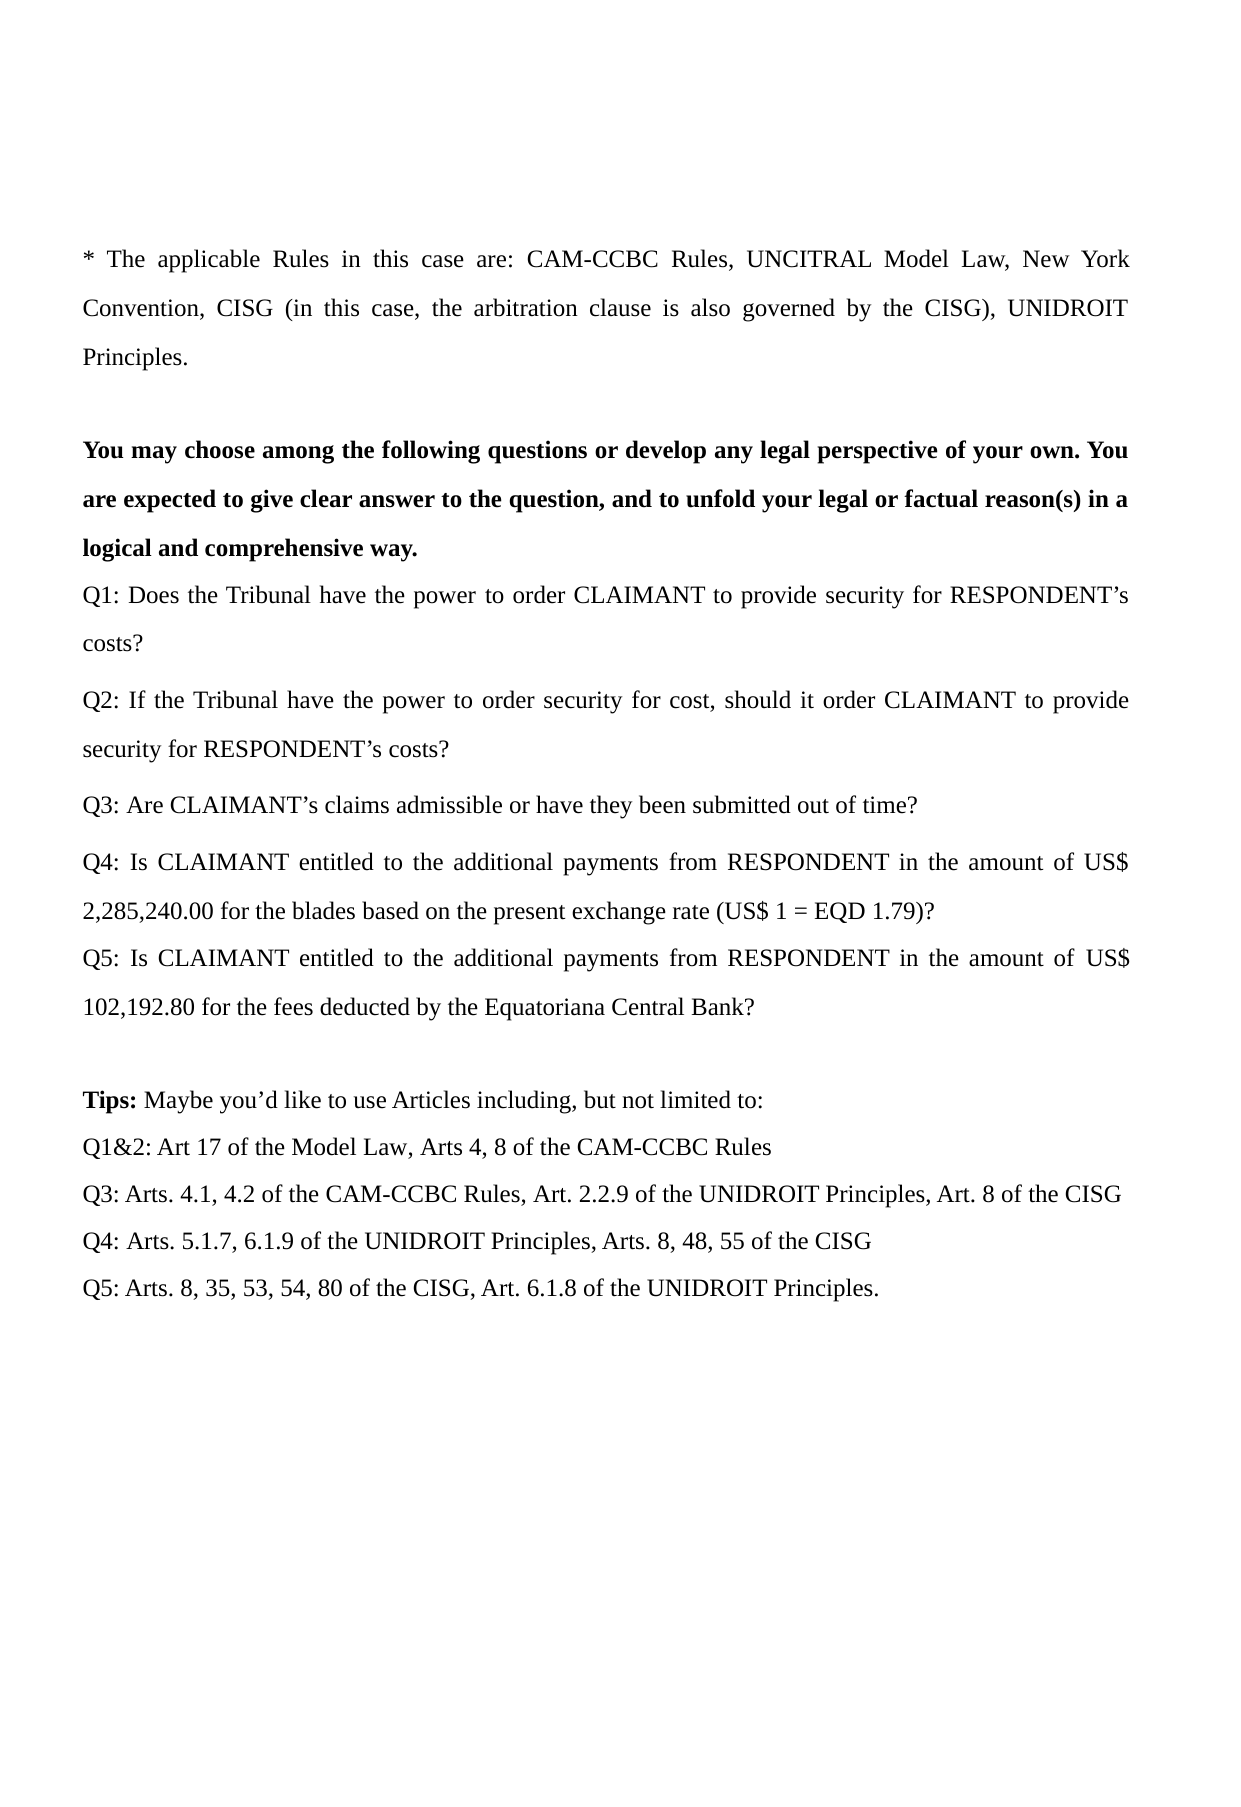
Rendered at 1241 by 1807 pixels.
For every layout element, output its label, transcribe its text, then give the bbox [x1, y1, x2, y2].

text Q5: Arts. 8, 35, 53, 54, 80 of the CISG, Art. 6.1.8 of the UNIDROIT Principles. [82, 1271, 1130, 1303]
text Q3: Arts. 4.1, 4.2 of the CAM-CCBC Rules, Art. 2.2.9 of the UNIDROIT Principles, Art. 8 of the CISG [82, 1177, 1130, 1210]
text Q4: Is CLAIMANT entitled to the additional payments from RESPONDENT in the amount of US$ 2,285,240.00 for the blades based on the present exchange rate (US$ 1 = EQD 1.79)? [82, 845, 1130, 927]
text Q1: Does the Tribunal have the power to order CLAIMANT to provide security for RESPONDENT’s costs? [82, 578, 1130, 659]
text Q2: If the Tribunal have the power to order security for cost, should it order CLAIMANT to provide security for RESPONDENT’s costs? [82, 683, 1130, 764]
text Q1&2: Art 17 of the Model Law, Arts 4, 8 of the CAM-CCBC Rules [82, 1130, 1130, 1163]
text You may choose among the following questions or develop any legal perspective of your own. You are expected to give clear answer to the question, and to unfold your legal or factual reason(s) in a logical and comprehensive way. [82, 433, 1130, 563]
text * The applicable Rules in this case are: CAM-CCBC Rules, UNCITRAL Model Law, New York Convention, CISG (in this case, the arbitration clause is also governed by the CISG), UNIDROIT Principles. [82, 242, 1130, 372]
text Q3: Are CLAIMANT’s claims admissible or have they been submitted out of time? [82, 789, 1130, 821]
text Q5: Is CLAIMANT entitled to the additional payments from RESPONDENT in the amount of US$ 102,192.80 for the fees deducted by the Equatoriana Central Bank? [82, 941, 1130, 1022]
text Q4: Arts. 5.1.7, 6.1.9 of the UNIDROIT Principles, Arts. 8, 48, 55 of the CISG [82, 1224, 1130, 1257]
text Tips: Maybe you’d like to use Articles including, but not limited to: [82, 1083, 1130, 1116]
